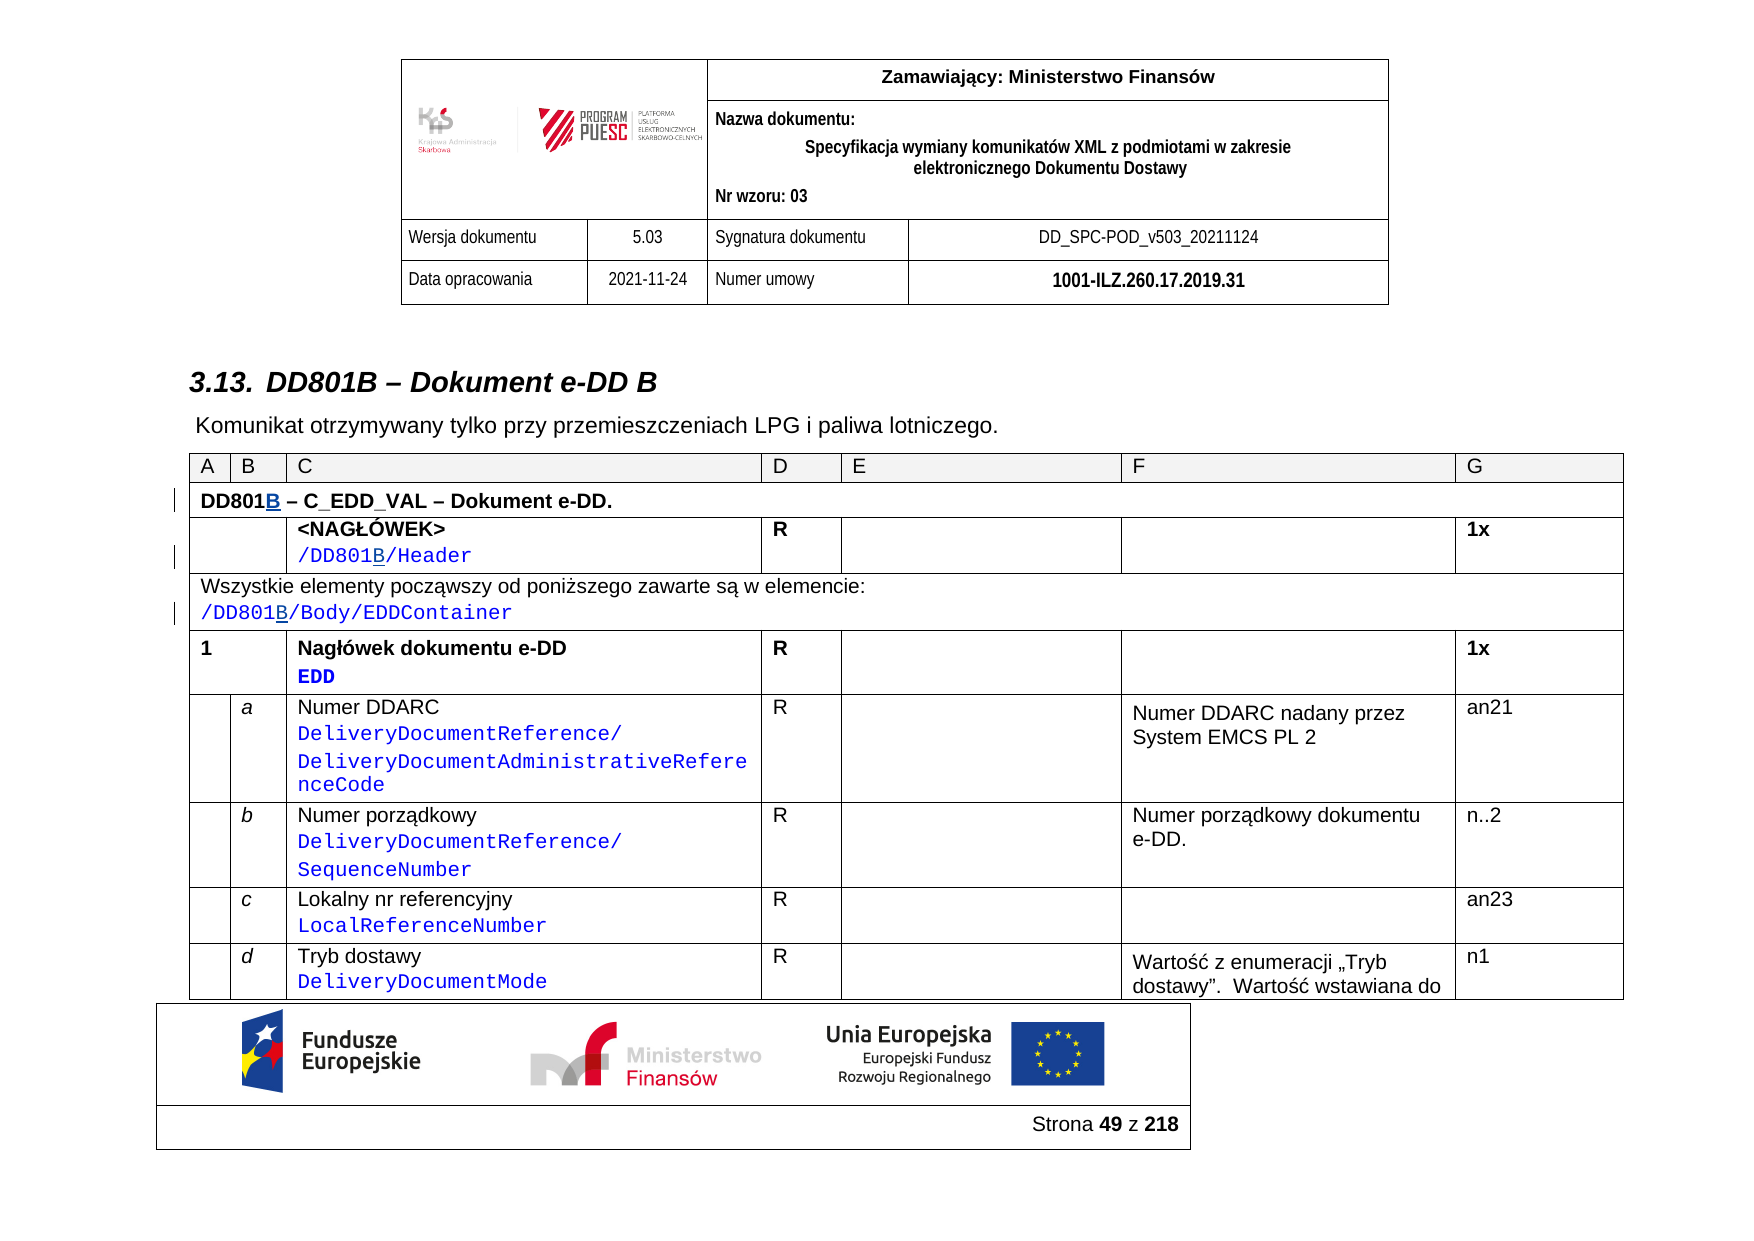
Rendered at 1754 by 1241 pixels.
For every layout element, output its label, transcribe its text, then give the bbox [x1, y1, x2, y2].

table_header G [1456, 454, 1623, 482]
table_cell [842, 631, 1121, 694]
table_header B [231, 454, 286, 482]
table_header C [287, 454, 761, 482]
table_cell Numer porządkowy dokumentu e-DD. [1122, 803, 1455, 886]
table_cell [842, 944, 1121, 999]
table_cell [842, 803, 1121, 886]
table_cell R [762, 518, 841, 573]
table_cell Nagłówek dokumentu e-DD EDD [287, 631, 761, 694]
table_cell Numer porządkowy DeliveryDocumentReference/ SequenceNumber [287, 803, 761, 886]
table_header D [762, 454, 841, 482]
picture [408, 97, 702, 163]
table_cell 1x [1456, 631, 1623, 694]
table_cell an21 [1456, 695, 1623, 802]
table_cell b [231, 803, 286, 886]
table_cell Numer DDARC nadany przez System EMCS PL 2 [1122, 695, 1455, 802]
table_cell R [762, 888, 841, 943]
text Komunikat otrzymywany tylko przy przemieszczeniach LPG i paliwa lotniczego. [189, 405, 1600, 438]
table_cell [1122, 518, 1455, 573]
table_cell [190, 803, 230, 886]
table_cell R [762, 944, 841, 999]
table_cell c [231, 888, 286, 943]
table_cell [1122, 631, 1455, 694]
picture [242, 1009, 1105, 1093]
table_cell DD801 – C_EDD_VAL – Dokument e-DD. [190, 483, 1623, 517]
table_cell <NAGŁÓWEK> /DD801/Header [287, 518, 761, 573]
table_cell [190, 695, 230, 802]
text DD801B – Dokument e-DD B [189, 365, 1600, 399]
table_cell [190, 944, 230, 999]
table_cell 1x [1456, 518, 1623, 573]
table_cell Numer DDARC DeliveryDocumentReference/ DeliveryDocumentAdministrativeReferenceCode [287, 695, 761, 802]
table_cell 1 [190, 631, 286, 694]
table_cell [1122, 888, 1455, 943]
table_cell R [762, 695, 841, 802]
table_cell [842, 888, 1121, 943]
table_cell [842, 695, 1121, 802]
table_header E [842, 454, 1121, 482]
table_cell d [231, 944, 286, 999]
table_cell [842, 518, 1121, 573]
table_cell n1 [1456, 944, 1623, 999]
table_header A [190, 454, 230, 482]
table_cell [190, 888, 230, 943]
table_cell Tryb dostawy DeliveryDocumentMode [287, 944, 761, 999]
table_cell an23 [1456, 888, 1623, 943]
table_cell a [231, 695, 286, 802]
table_header F [1122, 454, 1455, 482]
table_cell Lokalny nr referencyjny LocalReferenceNumber [287, 888, 761, 943]
table_cell n..2 [1456, 803, 1623, 886]
table_cell R [762, 803, 841, 886]
table_cell Wszystkie elementy począwszy od poniższego zawarte są w elemencie: /DD801/Body/EDDContainer [190, 574, 1623, 629]
table_cell R [762, 631, 841, 694]
table_cell [190, 518, 286, 573]
